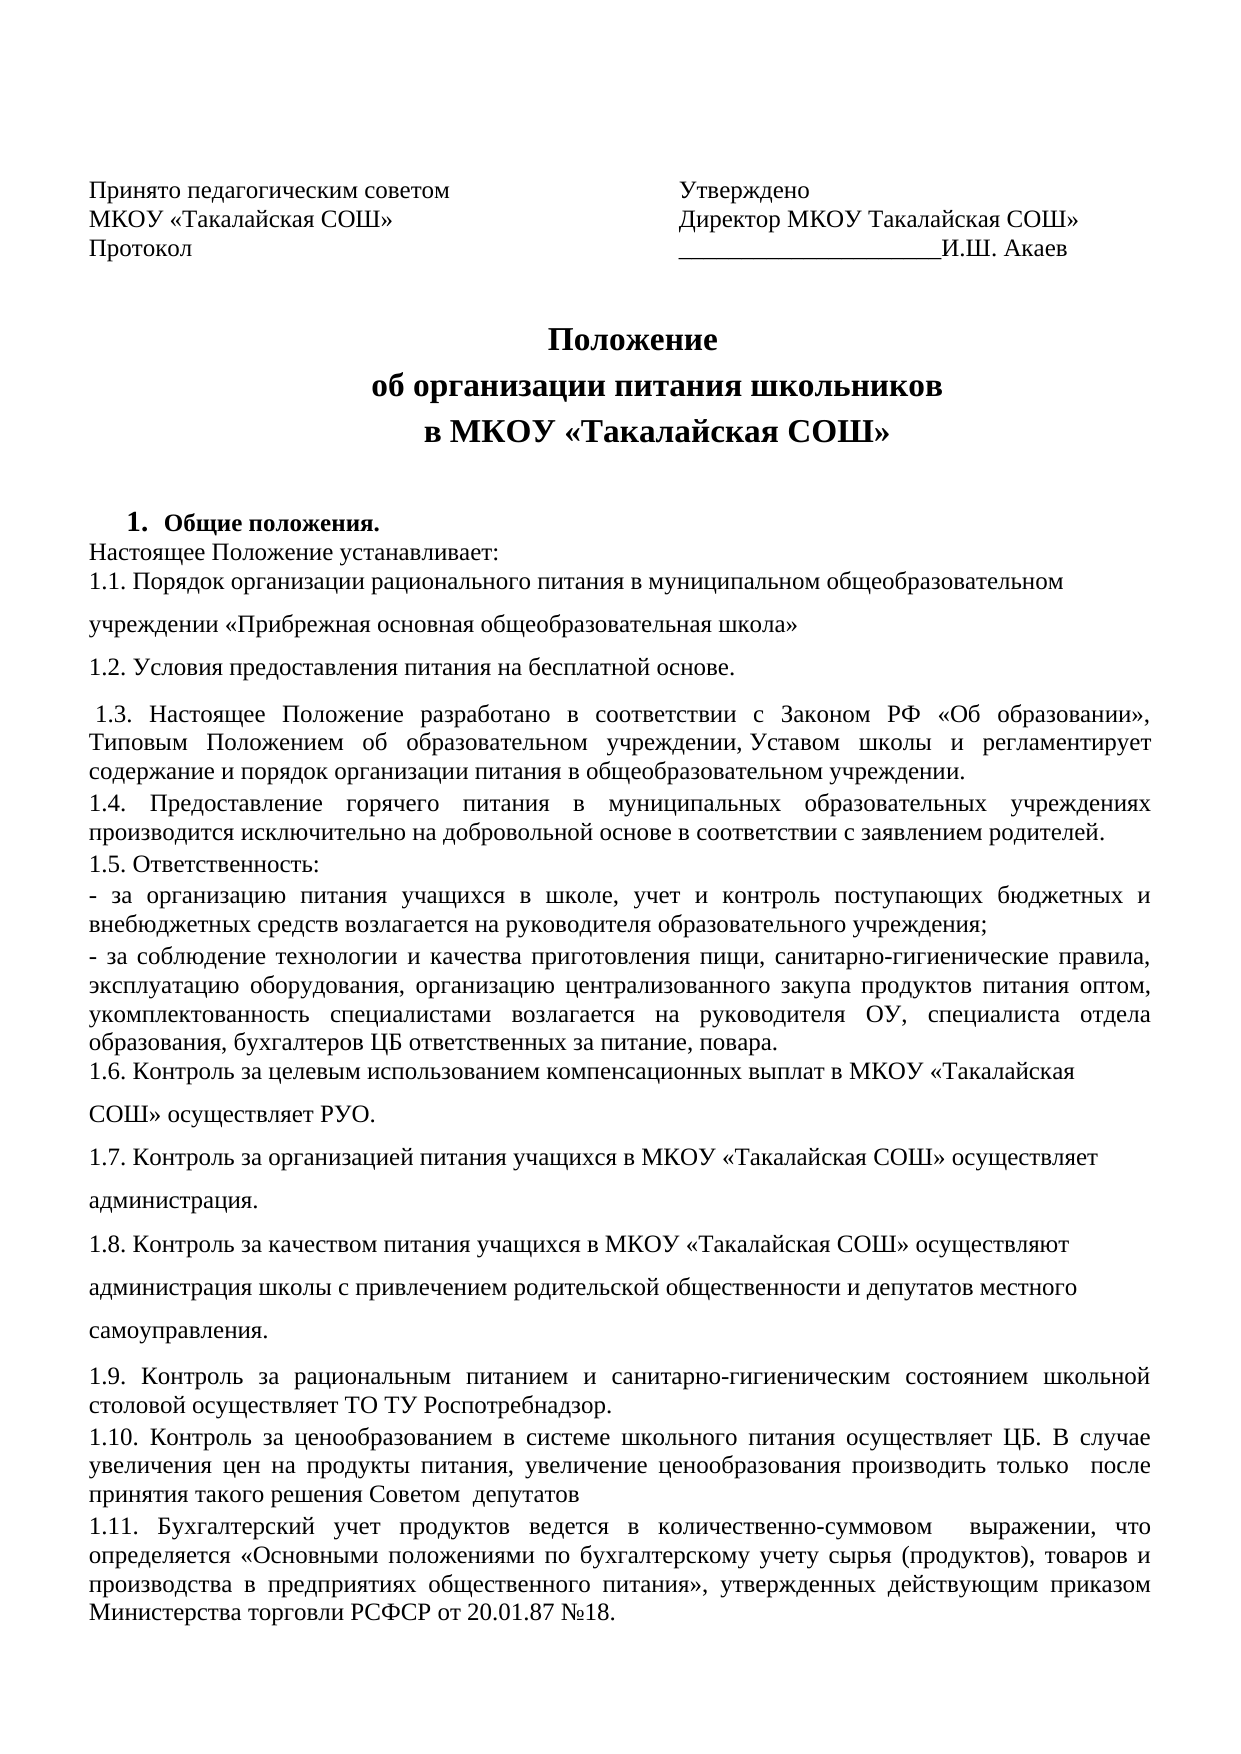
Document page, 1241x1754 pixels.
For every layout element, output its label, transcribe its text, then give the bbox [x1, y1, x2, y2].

text Положение [89, 319, 1152, 358]
text Протокол _____________________И.Ш. Акаев [89, 233, 1152, 262]
text об организации питания школьников [162, 366, 1152, 404]
text 1.6. Контроль за целевым использованием компенсационных выплат в МКОУ «Такалайская СОШ» осуществляет РУО. [89, 1056, 1152, 1128]
text 1.2. Условия предоставления питания на бесплатной основе. [89, 652, 1152, 681]
text 1.9. Контроль за рациональным питанием и санитарно-гигиеническим состоянием школьной столовой осуществляет ТО ТУ Роспотребнадзор. [89, 1361, 1152, 1419]
text Настоящее Положение устанавливает: [89, 537, 1152, 566]
text в МКОУ «Такалайская СОШ» [162, 412, 1152, 450]
list Общие положения. [126, 504, 1152, 537]
text - за организацию питания учащихся в школе, учет и контроль поступающих бюджетных и внебюджетных средств возлагается на руководителя образовательного учреждения; [89, 881, 1152, 938]
text 1.3. Настоящее Положение разработано в соответствии с Законом РФ «Об образовании», Типовым Положением об образовательном учреждении, Уставом школы и регламентирует содержание и порядок организации питания в общеобразовательном учреждении. [89, 699, 1152, 785]
text МКОУ «Такалайская СОШ» Директор МКОУ Такалайская СОШ» [89, 204, 1152, 233]
text 1.1. Порядок организации рационального питания в муниципальном общеобразовательном учреждении «Прибрежная основная общеобразовательная школа» [89, 566, 1152, 638]
text - за соблюдение технологии и качества приготовления пищи, санитарно-гигиенические правила, эксплуатацию оборудования, организацию централизованного закупа продуктов питания оптом, укомплектованность специалистами возлагается на руководителя ОУ, специалиста отдела образования, бухгалтеров ЦБ ответственных за питание, повара. [89, 941, 1152, 1056]
text 1.11. Бухгалтерский учет продуктов ведется в количественно-суммовом выражении, что определяется «Основными положениями по бухгалтерскому учету сырья (продуктов), товаров и производства в предприятиях общественного питания», утвержденных действующим приказом Министерства торговли РСФСР от 20.01.87 №18. [89, 1511, 1152, 1626]
text 1.5. Ответственность: [89, 849, 1152, 877]
text 1.8. Контроль за качеством питания учащихся в МКОУ «Такалайская СОШ» осуществляют администрация школы с привлечением родительской общественности и депутатов местного самоуправления. [89, 1229, 1152, 1344]
text 1.10. Контроль за ценообразованием в системе школьного питания осуществляет ЦБ. В случае увеличения цен на продукты питания, увеличение ценообразования производить только после принятия такого решения Советом депутатов [89, 1422, 1152, 1508]
text Принято педагогическим советом Утверждено [89, 176, 1152, 204]
text 1.4. Предоставление горячего питания в муниципальных образовательных учреждениях производится исключительно на добровольной основе в соответствии с заявлением родителей. [89, 788, 1152, 846]
text 1.7. Контроль за организацией питания учащихся в МКОУ «Такалайская СОШ» осуществляет администрация. [89, 1142, 1152, 1214]
